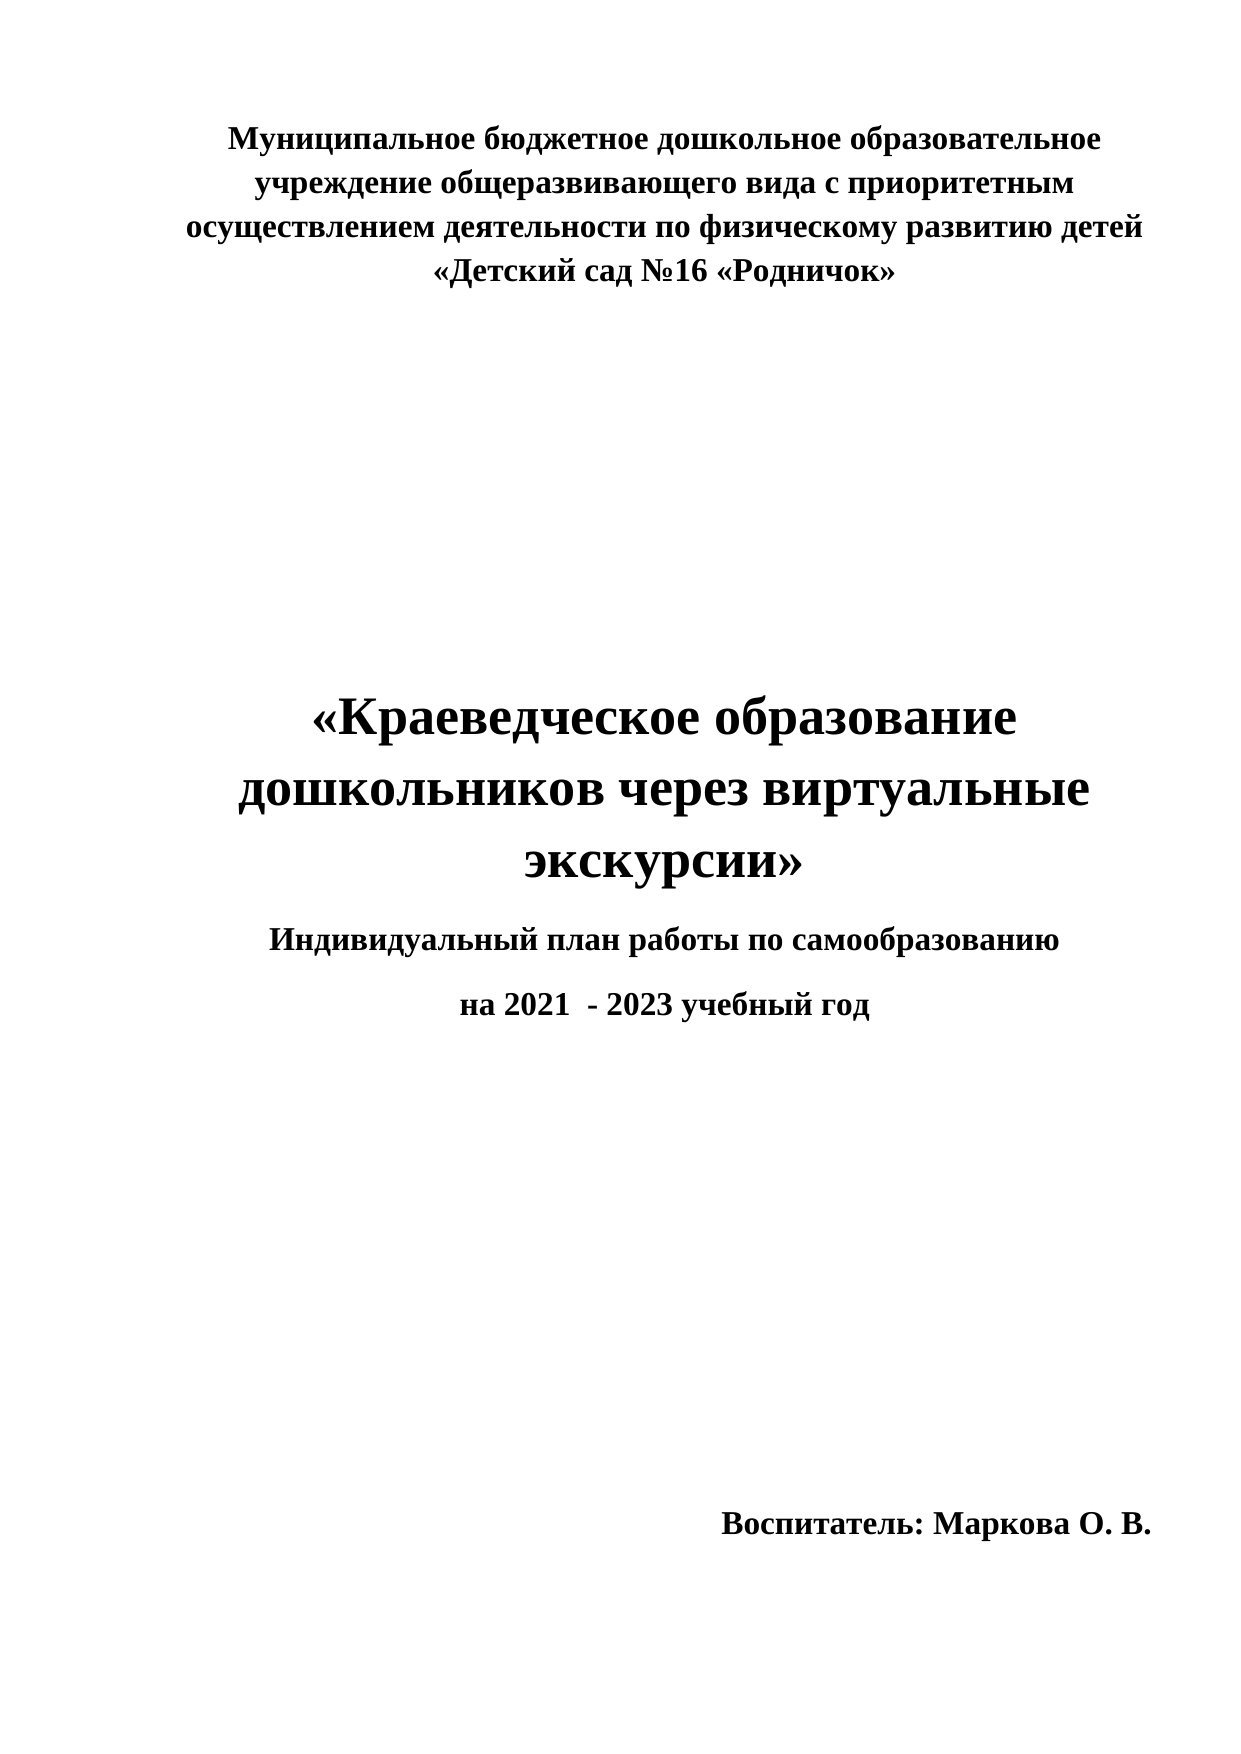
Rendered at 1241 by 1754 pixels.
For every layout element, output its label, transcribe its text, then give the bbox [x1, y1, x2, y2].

text Индивидуальный план работы по самообразованию [177, 919, 1152, 958]
text на 2021 - 2023 учебный год [177, 984, 1152, 1022]
text «Краеведческое образование дошкольников через виртуальные экскурсии» [177, 684, 1152, 889]
text Муниципальное бюджетное дошкольное образовательное учреждение общеразвивающего вида с приоритетным осуществлением деятельности по физическому развитию детей «Детский сад №16 «Родничок» [177, 118, 1152, 289]
text Воспитатель: Маркова О. В. [177, 1503, 1152, 1542]
